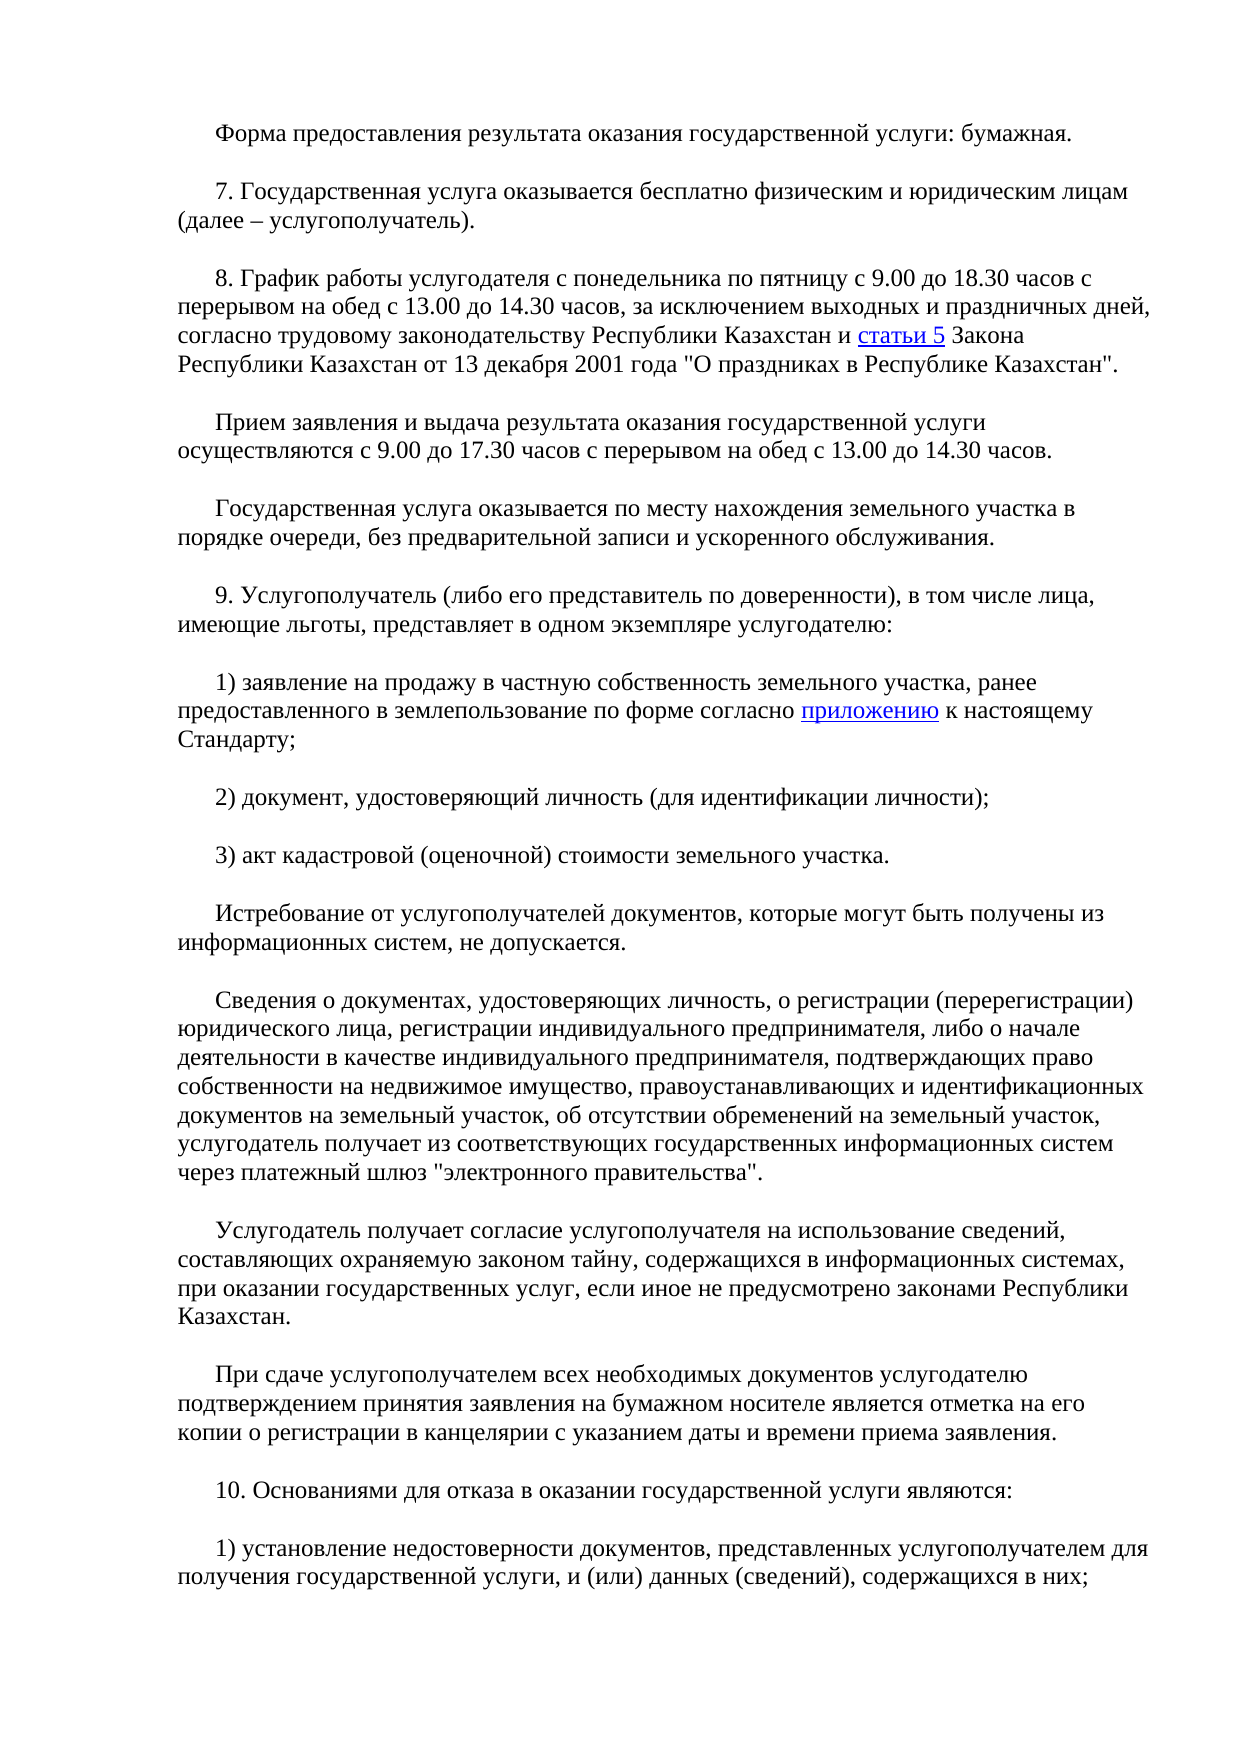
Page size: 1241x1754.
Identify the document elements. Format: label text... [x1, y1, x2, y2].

text 2) документ, удостоверяющий личность (для идентификации личности); [177, 782, 1152, 811]
text 8. График работы услугодателя с понедельника по пятницу с 9.00 до 18.30 часов с перерывом на обед с 13.00 до 14.30 часов, за исключением выходных и праздничных дней, согласно трудовому законодательству Республики Казахстан и статьи 5 Закона Республики Казахстан от 13 декабря 2001 года "О праздниках в Республике Казахстан". [177, 263, 1152, 378]
text 7. Государственная услуга оказывается бесплатно физическим и юридическим лицам (далее – услугополучатель). [177, 176, 1152, 233]
text Услугодатель получает согласие услугополучателя на использование сведений, составляющих охраняемую законом тайну, содержащихся в информационных системах, при оказании государственных услуг, если иное не предусмотрено законами Республики Казахстан. [177, 1215, 1152, 1330]
text 1) установление недостоверности документов, представленных услугополучателем для получения государственной услуги, и (или) данных (сведений), содержащихся в них; [177, 1533, 1152, 1590]
text 9. Услугополучатель (либо его представитель по доверенности), в том числе лица, имеющие льготы, представляет в одном экземпляре услугодателю: [177, 580, 1152, 638]
text Сведения о документах, удостоверяющих личность, о регистрации (перерегистрации) юридического лица, регистрации индивидуального предпринимателя, либо о начале деятельности в качестве индивидуального предпринимателя, подтверждающих право собственности на недвижимое имущество, правоустанавливающих и идентификационных документов на земельный участок, об отсутствии обременений на земельный участок, услугодатель получает из соответствующих государственных информационных систем через платежный шлюз "электронного правительства". [177, 985, 1152, 1186]
text 1) заявление на продажу в частную собственность земельного участка, ранее предоставленного в землепользование по форме согласно приложению к настоящему Стандарту; [177, 667, 1152, 753]
text 3) акт кадастровой (оценочной) стоимости земельного участка. [177, 840, 1152, 869]
text Прием заявления и выдача результата оказания государственной услуги осуществляются с 9.00 до 17.30 часов с перерывом на обед с 13.00 до 14.30 часов. [177, 407, 1152, 464]
text Форма предоставления результата оказания государственной услуги: бумажная. [177, 118, 1152, 147]
text Государственная услуга оказывается по месту нахождения земельного участка в порядке очереди, без предварительной записи и ускоренного обслуживания. [177, 493, 1152, 551]
text Истребование от услугополучателей документов, которые могут быть получены из информационных систем, не допускается. [177, 898, 1152, 956]
text При сдаче услугополучателем всех необходимых документов услугодателю подтверждением принятия заявления на бумажном носителе является отметка на его копии о регистрации в канцелярии с указанием даты и времени приема заявления. [177, 1359, 1152, 1446]
text 10. Основаниями для отказа в оказании государственной услуги являются: [177, 1475, 1152, 1503]
